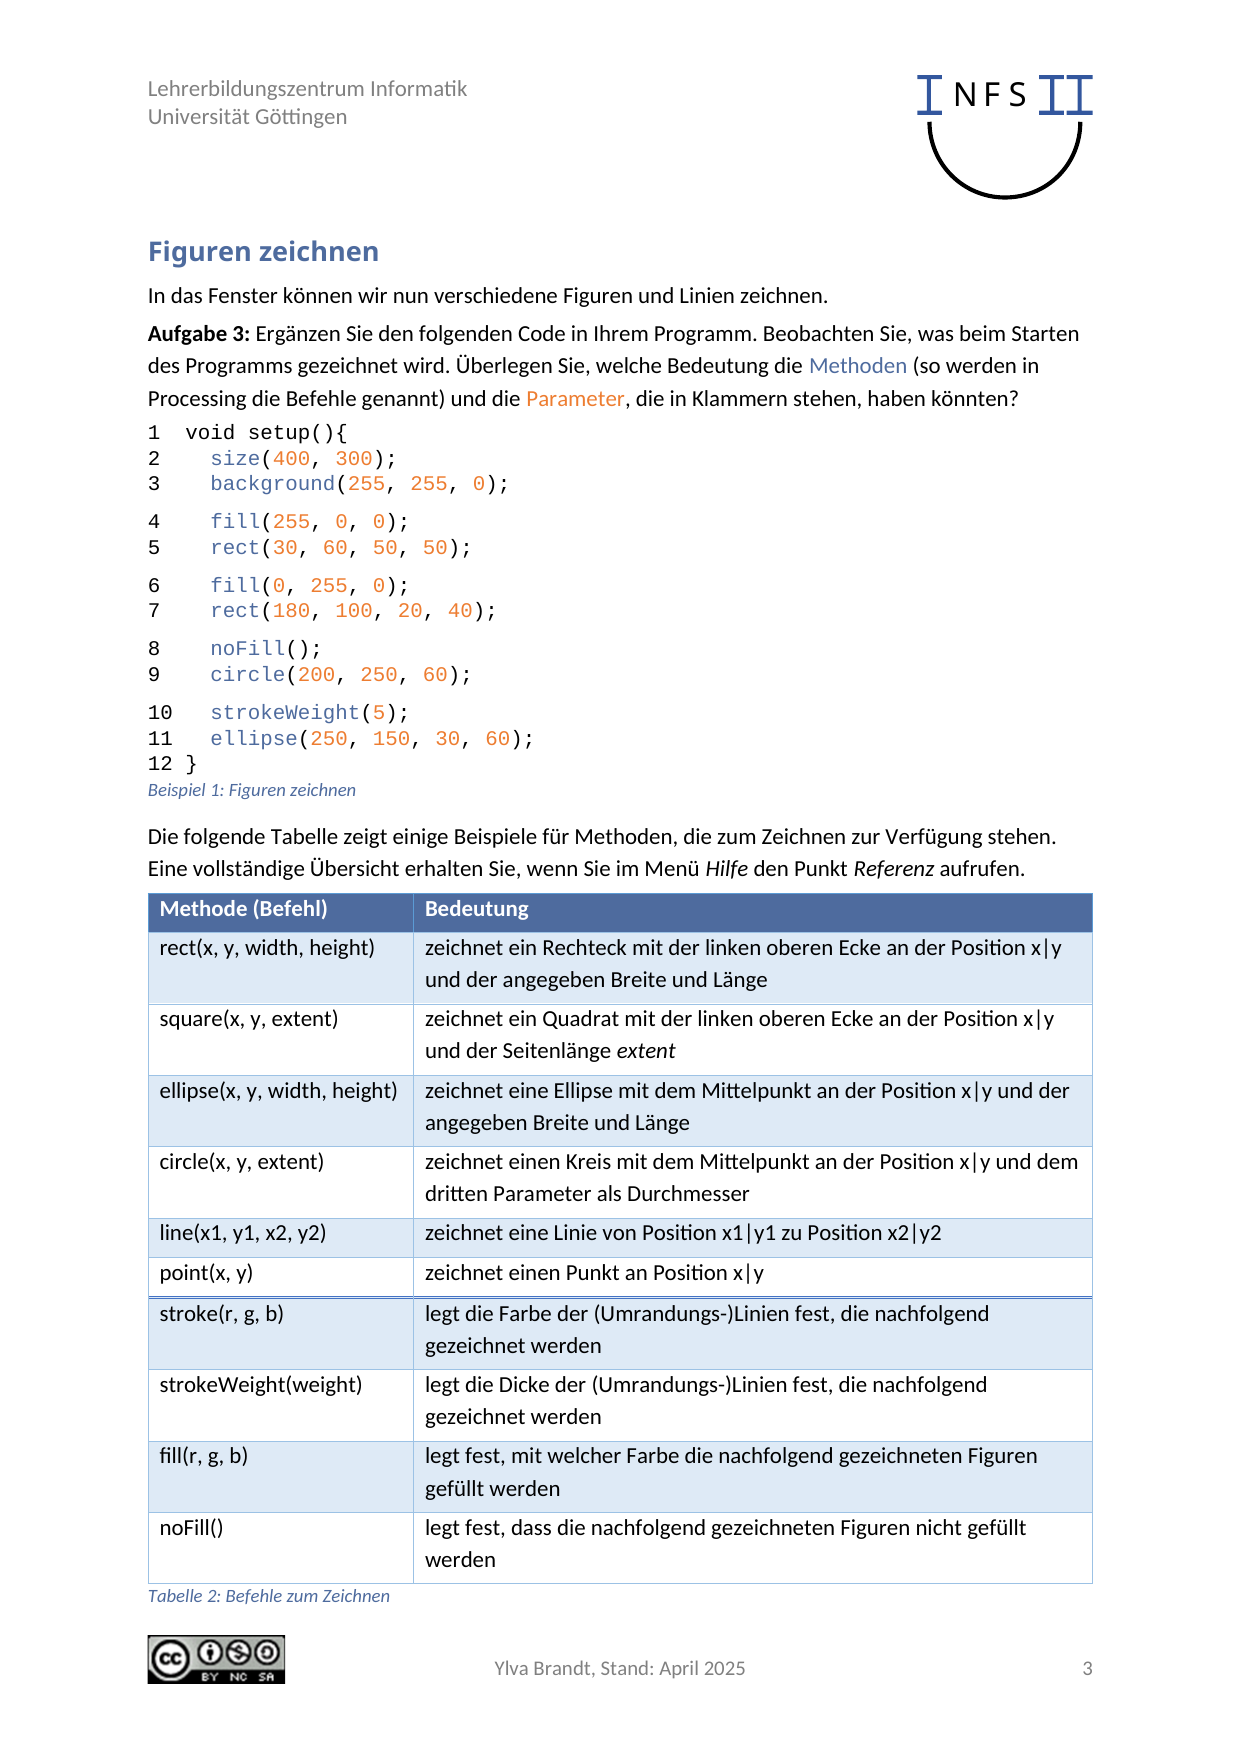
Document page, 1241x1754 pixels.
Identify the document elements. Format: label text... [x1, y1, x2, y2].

text size(400, 300); [148, 448, 1093, 471]
table_cell zeichnet einen Kreis mit dem Mittelpunkt an der Position x|y und dem dritten Parameter als Durchmesser [414, 1147, 1092, 1217]
table_cell noFill() [149, 1513, 413, 1583]
text Die folgende Tabelle zeigt einige Beispiele für Methoden, die zum Zeichnen zur Verfügung stehen. Eine vollständige Übersicht erhalten Sie, wenn Sie im Menü Hilfe den Punkt Referenz aufrufen. [148, 822, 1093, 882]
table_cell strokeWeight(weight) [149, 1370, 413, 1441]
picture [147, 1635, 286, 1684]
table_cell legt die Farbe der (Umrandungs-)Linien fest, die nachfolgend gezeichnet werden [414, 1299, 1092, 1369]
table_cell square(x, y, extent) [149, 1005, 413, 1075]
table_cell stroke(r, g, b) [149, 1299, 413, 1369]
table_cell rect(x, y, width, height) [149, 933, 413, 1003]
table_cell point(x, y) [149, 1258, 413, 1296]
text noFill(); [148, 638, 1093, 662]
table_cell zeichnet einen Punkt an Position x|y [414, 1258, 1092, 1296]
table_header Methode (Befehl) [149, 894, 413, 932]
text In das Fenster können wir nun verschiedene Figuren und Linien zeichnen. [148, 281, 1093, 309]
text fill(255, 0, 0); [148, 511, 1093, 535]
text ellipse(250, 150, 30, 60); [148, 727, 1093, 751]
table_cell ellipse(x, y, width, height) [149, 1076, 413, 1146]
text circle(200, 250, 60); [148, 664, 1093, 688]
text void setup(){ [148, 422, 1093, 446]
table_cell zeichnet ein Quadrat mit der linken oberen Ecke an der Position x|y und der Seitenlänge extent [414, 1005, 1092, 1075]
table_cell fill(r, g, b) [149, 1442, 413, 1512]
table_cell circle(x, y, extent) [149, 1147, 413, 1217]
subtitle Figuren zeichnen [148, 232, 1093, 269]
text rect(180, 100, 20, 40); [148, 600, 1093, 624]
table_cell zeichnet ein Rechteck mit der linken oberen Ecke an der Position x|y und der angegeben Breite und Länge [414, 933, 1092, 1003]
text strokeWeight(5); [148, 702, 1093, 726]
table_cell legt fest, mit welcher Farbe die nachfolgend gezeichneten Figuren gefüllt werden [414, 1442, 1092, 1512]
text background(255, 255, 0); [148, 473, 1093, 497]
text } [148, 753, 1093, 777]
table_header Bedeutung [414, 894, 1092, 932]
text Aufgabe 3: Ergänzen Sie den folgenden Code in Ihrem Programm. Beobachten Sie, was beim Starten des Programms gezeichnet wird. Überlegen Sie, welche Bedeutung die Methoden (so werden in Processing die Befehle genannt) und die Parameter, die in Klammern stehen, haben könnten? [148, 319, 1093, 412]
text rect(30, 60, 50, 50); [148, 537, 1093, 561]
table_cell legt die Dicke der (Umrandungs-)Linien fest, die nachfolgend gezeichnet werden [414, 1370, 1092, 1441]
table_cell zeichnet eine Ellipse mit dem Mittelpunkt an der Position x|y und der angegeben Breite und Länge [414, 1076, 1092, 1146]
table_cell zeichnet eine Linie von Position x1|y1 zu Position x2|y2 [414, 1219, 1092, 1257]
table_cell line(x1, y1, x2, y2) [149, 1219, 413, 1257]
table_cell legt fest, dass die nachfolgend gezeichneten Figuren nicht gefüllt werden [414, 1513, 1092, 1583]
text fill(0, 255, 0); [148, 575, 1093, 598]
